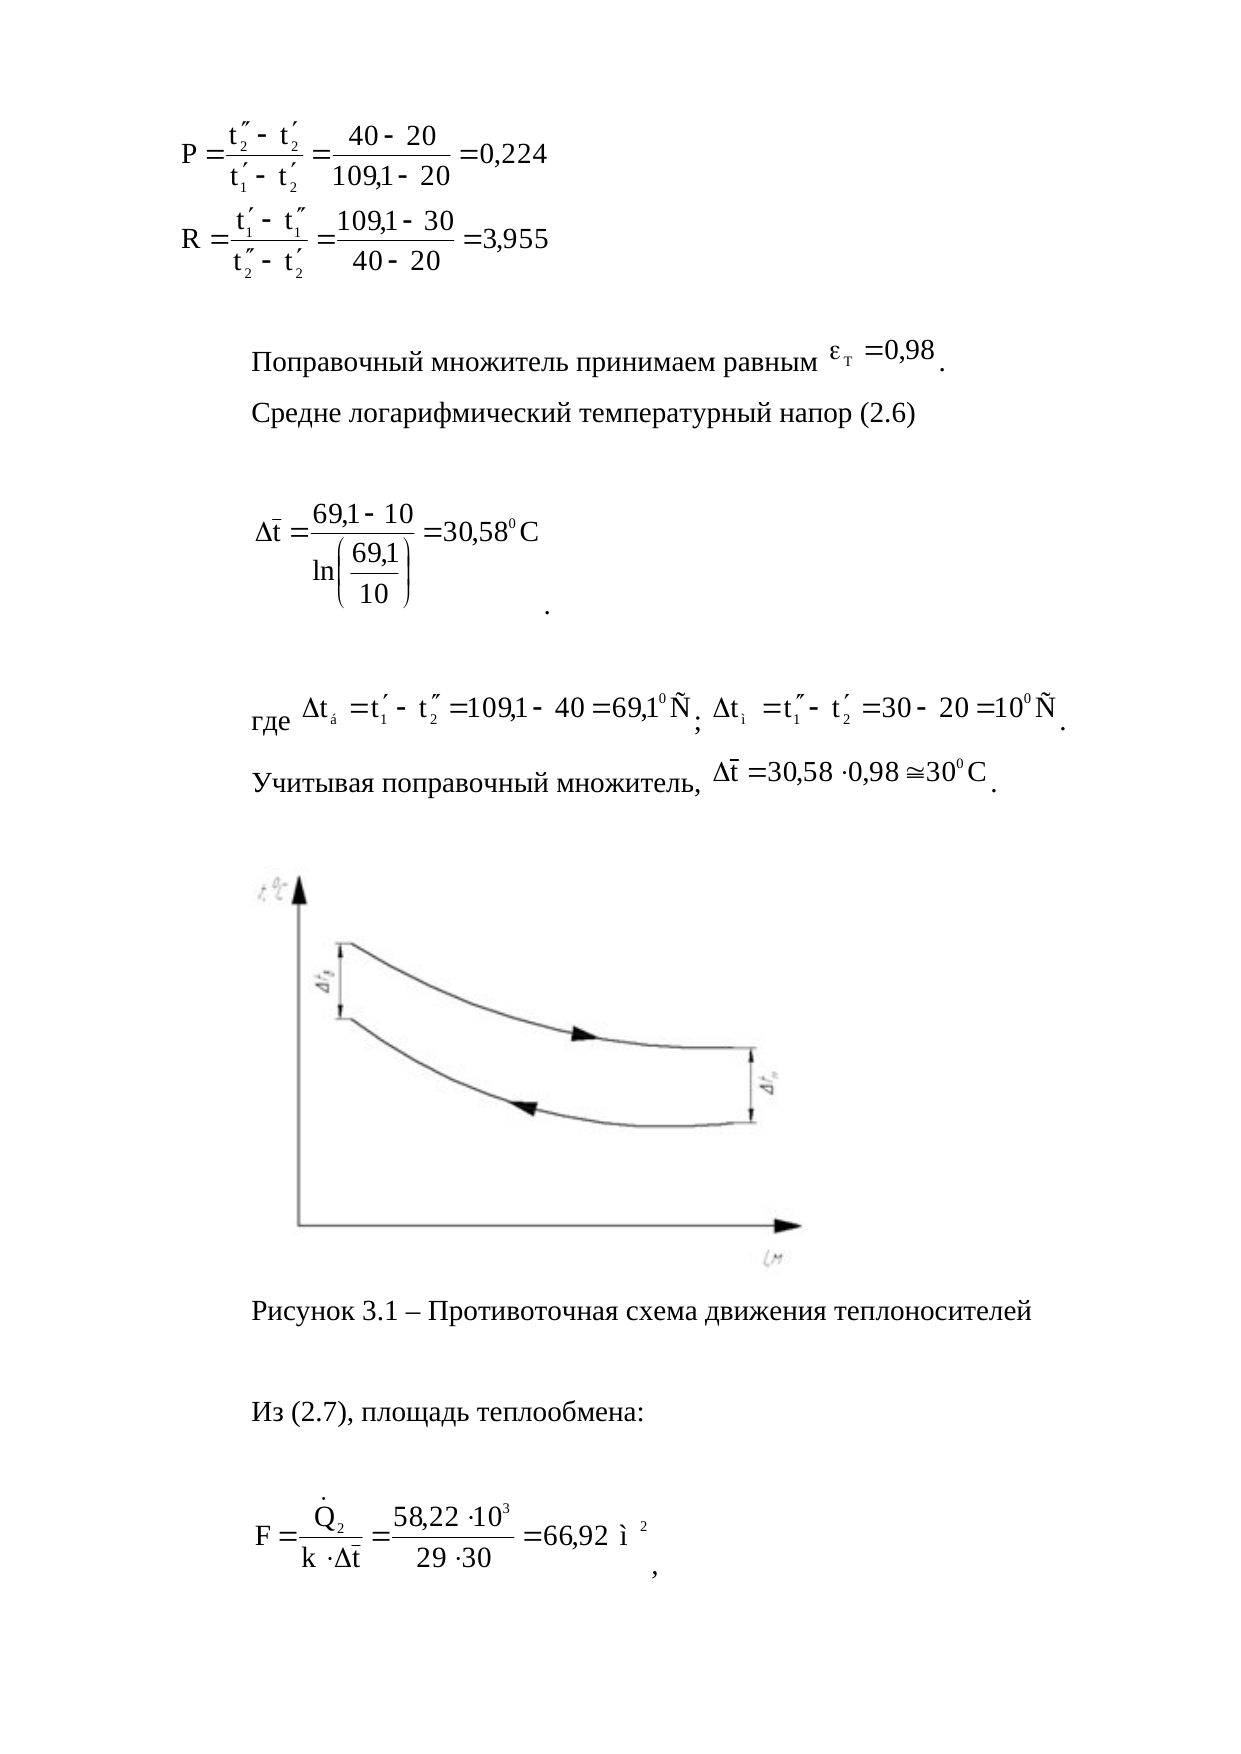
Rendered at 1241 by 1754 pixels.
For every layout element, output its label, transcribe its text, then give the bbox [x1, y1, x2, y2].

text Рисунок 3.1 – Противоточная схема движения теплоносителей [177, 1293, 1152, 1327]
text Учитывая поправочный множитель, . [177, 753, 1152, 798]
picture [251, 865, 809, 1277]
text Из (2.7), площадь теплообмена: [177, 1394, 1152, 1427]
text где ; . [177, 688, 1152, 736]
text . [177, 495, 1152, 621]
text Средне логарифмический температурный напор (2.6) [177, 395, 1152, 428]
text Поправочный множитель принимаем равным . [177, 333, 1152, 378]
text , [177, 1494, 1152, 1581]
